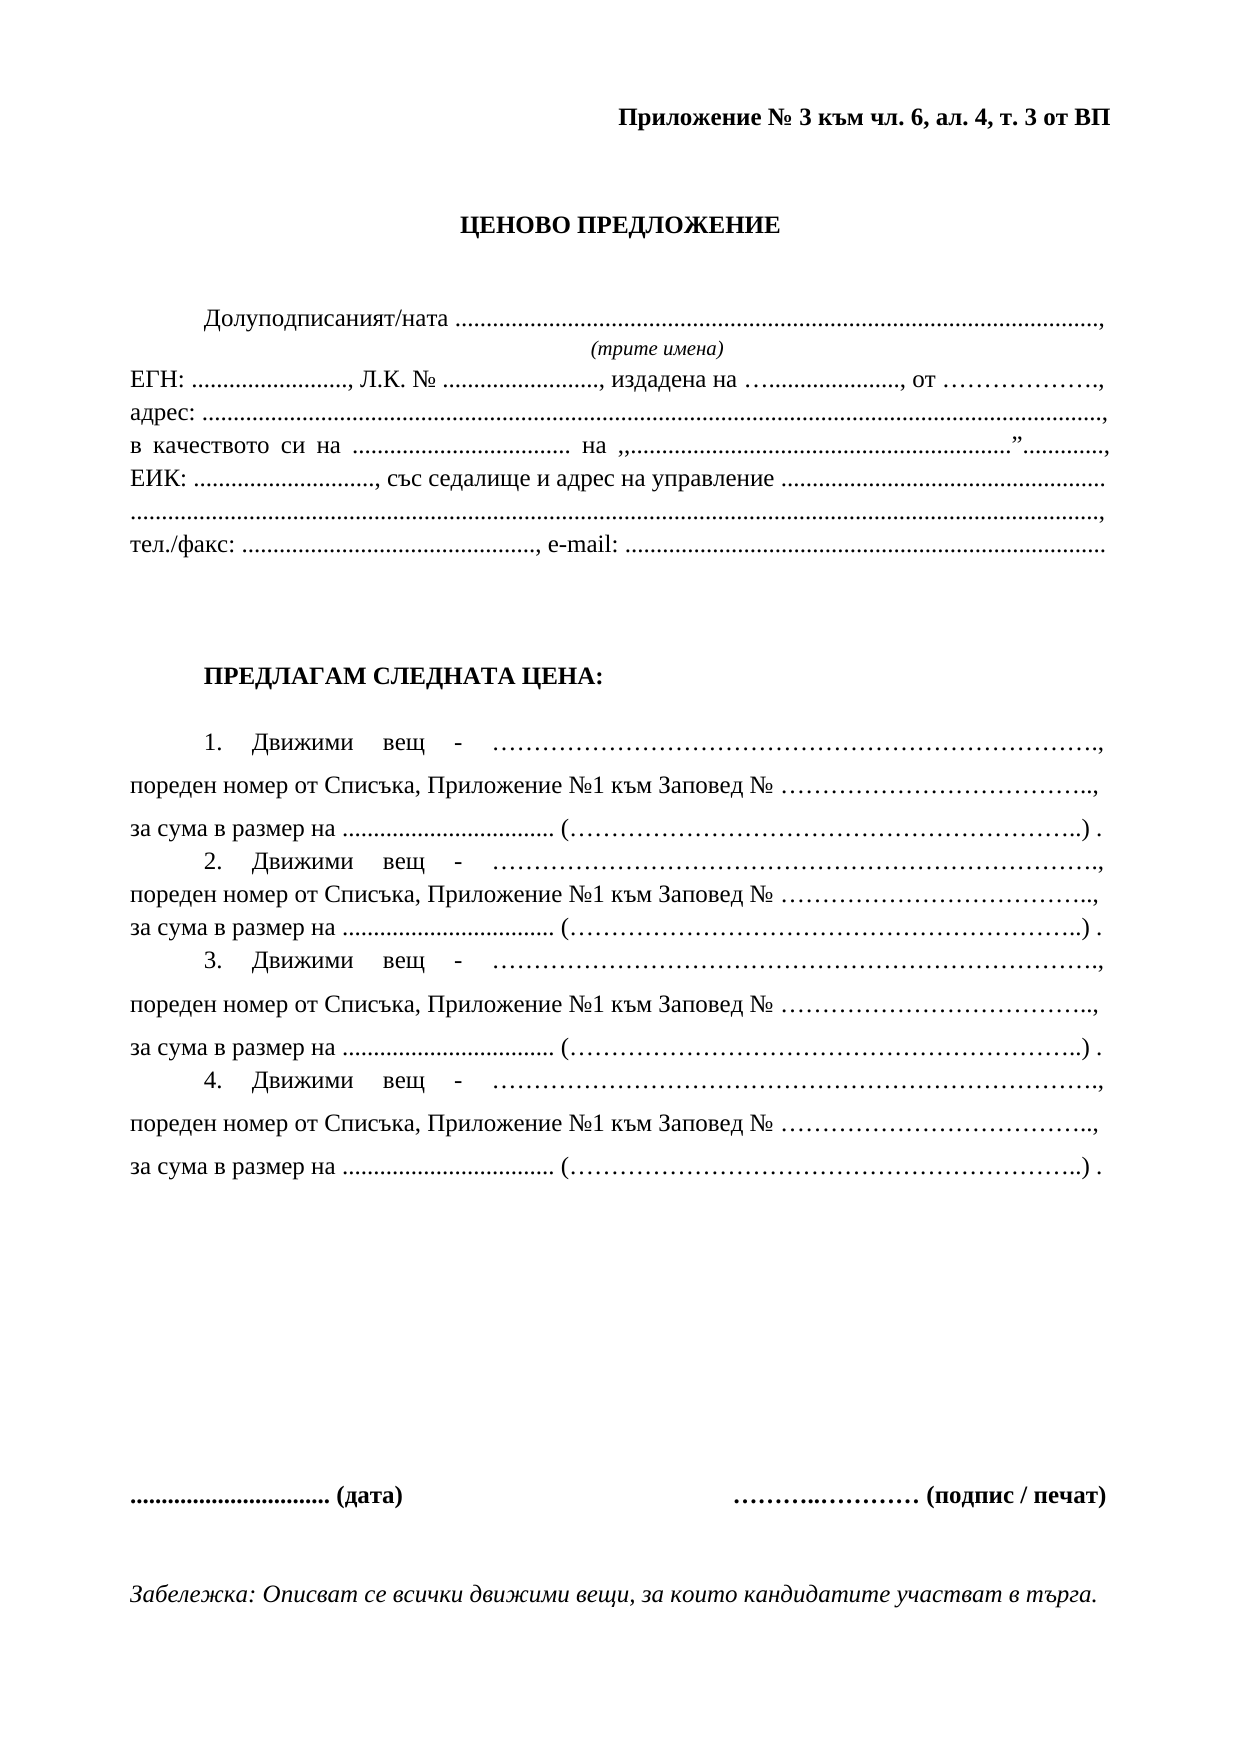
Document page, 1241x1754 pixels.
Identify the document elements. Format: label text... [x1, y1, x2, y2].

text тел./факс: ..............................................., е-mail: ............................................................................. [130, 529, 1110, 558]
text ПРЕДЛАГАМ СЛЕДНАТА ЦЕНА: [130, 661, 1110, 690]
text Долуподписаният/ната ......................................................................................................., [130, 303, 1110, 332]
text за сума в размер на .................................. (……………………………………………………..) . [130, 1151, 1104, 1180]
text за сума в размер на .................................. (……………………………………………………..) . [130, 1032, 1104, 1061]
text в качеството си на ................................... на ,,.............................................................”............., ЕИК: ............................., със седалище и адрес на управление .................................................... [130, 430, 1110, 492]
text 4. Движими вещ - ………………………………………………………………., пореден номер от Списъка, Приложение №1 към Заповед № ……………………………….., [130, 1065, 1104, 1137]
text Забележка: Описват се всички движими вещи, за които кандидатите участват в търга. [130, 1579, 1110, 1608]
text ЦЕНОВО ПРЕДЛОЖЕНИЕ [130, 210, 1110, 239]
text ..........................................................................................................................................................., [130, 496, 1110, 525]
text ЕГН: ........................., Л.К. № ........................., издадена на …....................., от ………………., [130, 364, 1110, 393]
text адрес: ................................................................................................................................................, [130, 397, 1110, 426]
text ................................ (дата) ………..………… (подпис / печат) [130, 1480, 1110, 1508]
text (трите имена) [130, 336, 1110, 360]
text 3. Движими вещ - ………………………………………………………………., пореден номер от Списъка, Приложение №1 към Заповед № ……………………………….., [130, 946, 1104, 1017]
text 1. Движими вещ - ………………………………………………………………., пореден номер от Списъка, Приложение №1 към Заповед № ……………………………….., [130, 727, 1104, 799]
text за сума в размер на .................................. (……………………………………………………..) . [130, 912, 1104, 941]
text 2. Движими вещ - ………………………………………………………………., пореден номер от Списъка, Приложение №1 към Заповед № ……………………………….., [130, 846, 1104, 908]
text за сума в размер на .................................. (……………………………………………………..) . [130, 813, 1104, 842]
